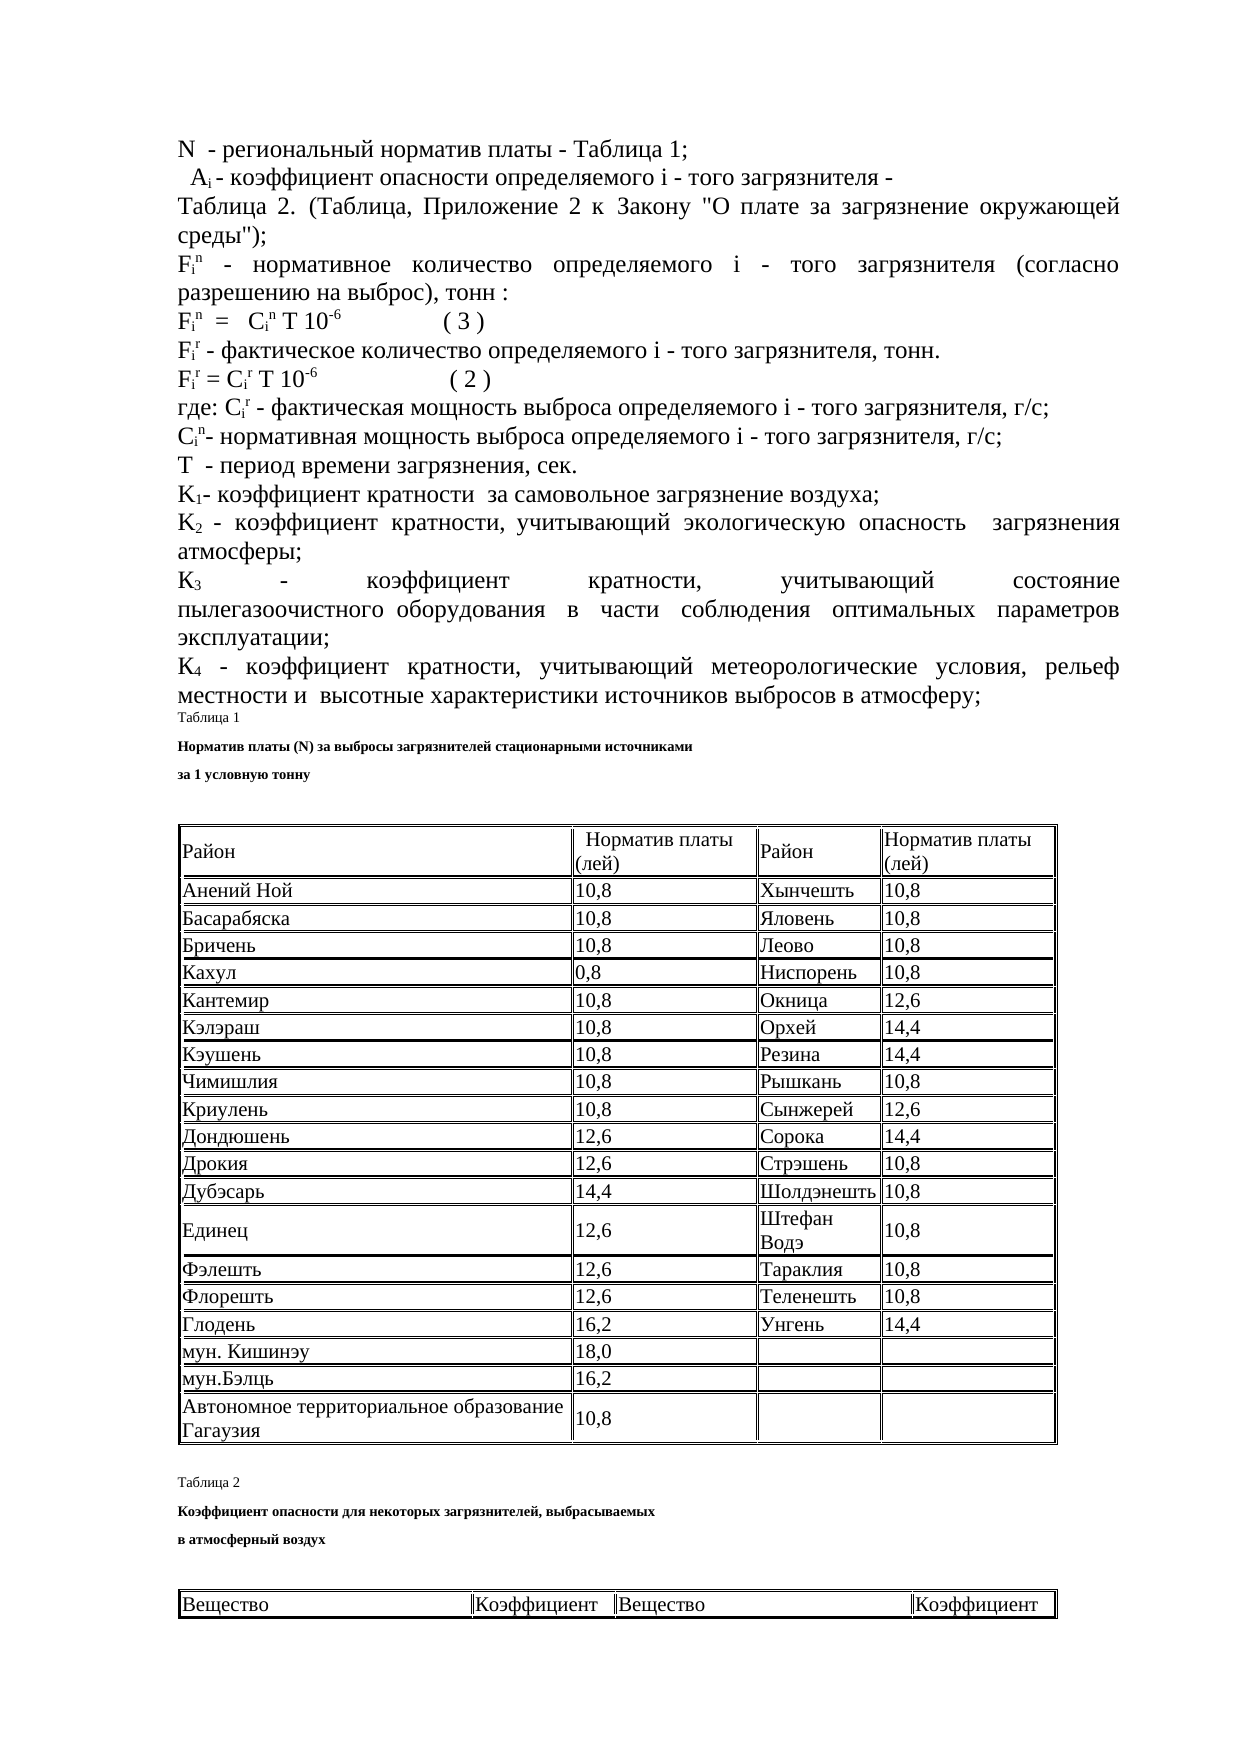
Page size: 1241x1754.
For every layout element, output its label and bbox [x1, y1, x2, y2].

table_cell [162, 118, 1136, 1635]
